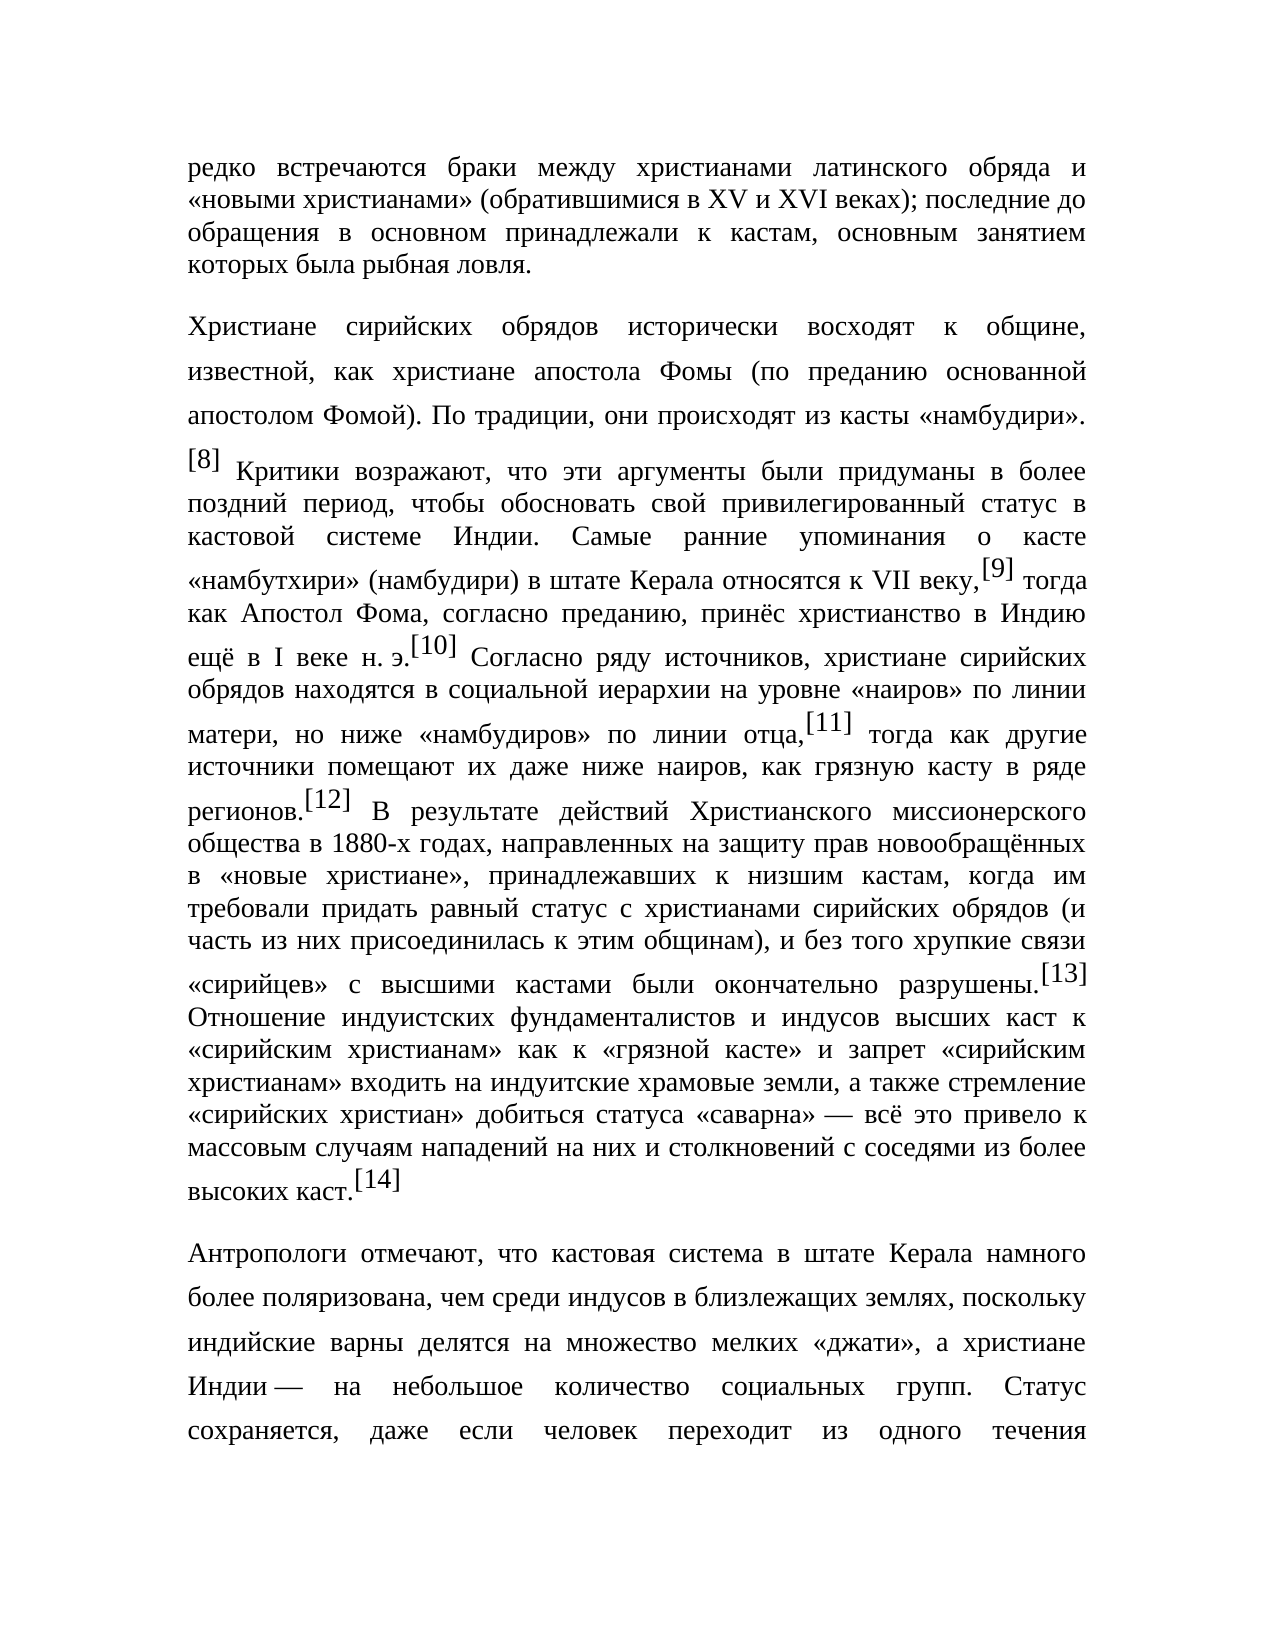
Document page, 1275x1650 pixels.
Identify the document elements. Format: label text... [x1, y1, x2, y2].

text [187, 1236, 1087, 1458]
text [187, 150, 1087, 279]
text Христиане сирийских обрядов исторически восходят к общине, известной, как христиане апостола Фомы (по преданию основанной апостолом Фомой). По традиции, они происходят из касты «намбудири».[8] Критики возражают, что эти аргументы были придуманы в более поздний период, чтобы обосновать свой привилегированный статус в кастовой системе Индии. Самые ранние упоминания о касте «намбутхири» (намбудири) в штате Керала относятся к VII веку,[9] тогда как Апостол Фома, согласно преданию, принёс христианство в Индию ещё в I веке н. э.[10] Согласно ряду источников, христиане сирийских обрядов находятся в социальной иерархии на уровне «наиров» по линии матери, но ниже «намбудиров» по линии отца,[11] тогда как другие источники помещают их даже ниже наиров, как грязную касту в ряде регионов.[12] В результате действий Христианского миссионерского общества в 1880-х годах, направленных на защиту прав новообращённых в «новые христиане», принадлежавших к низшим кастам, когда им требовали придать равный статус с христианами сирийских обрядов (и часть из них присоединилась к этим общинам), и без того хрупкие связи «сирийцев» с высшими кастами были окончательно разрушены.[13] Отношение индуистских фундаменталистов и индусов высших каст к «сирийским христианам» как к «грязной касте» и запрет «сирийским христианам» входить на индуитские храмовые земли, а также стремление «сирийских христиан» добиться статуса «саварна» — всё это привело к массовым случаям нападений на них и столкновений с соседями из более высоких каст.[14] [187, 309, 1087, 1206]
